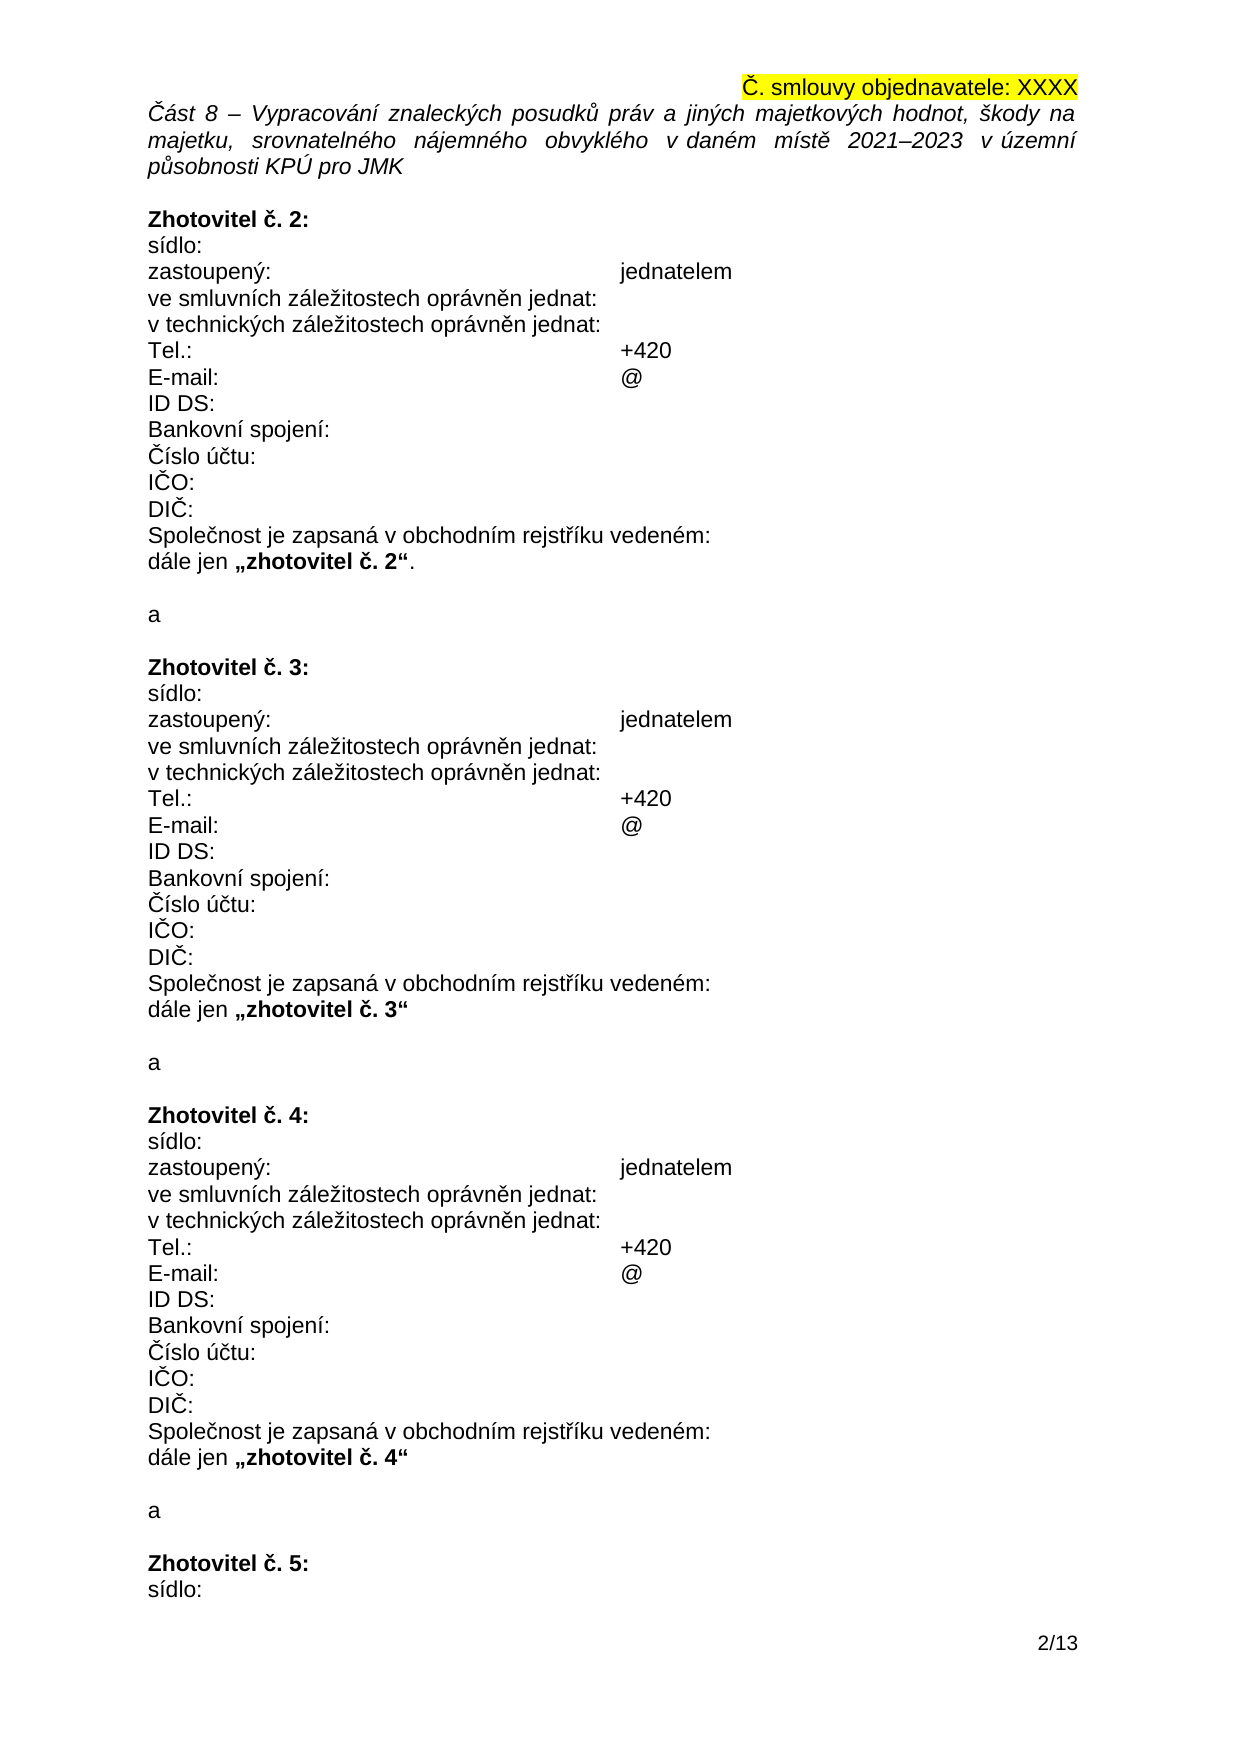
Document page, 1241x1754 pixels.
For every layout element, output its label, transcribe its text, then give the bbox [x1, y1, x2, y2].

text Bankovní spojení: [148, 416, 1078, 443]
text Bankovní spojení: [148, 1312, 1078, 1339]
text Zhotovitel č. 5: [148, 1550, 1078, 1576]
text a [148, 1497, 1078, 1523]
text Zhotovitel č. 3: [148, 654, 1078, 680]
text sídlo: [148, 232, 1078, 258]
text a [148, 1049, 1078, 1075]
text IČO: [148, 469, 1078, 496]
text v technických záležitostech oprávněn jednat: [148, 311, 1078, 337]
text sídlo: [148, 1128, 1078, 1154]
text dále jen „zhotovitel č. 2“. [148, 548, 1078, 574]
text v technických záležitostech oprávněn jednat: [148, 759, 1078, 785]
text sídlo: [148, 1576, 1078, 1602]
text ve smluvních záležitostech oprávněn jednat: [148, 1181, 1078, 1207]
text Číslo účtu: [148, 891, 1078, 917]
text dále jen „zhotovitel č. 3“ [148, 996, 1078, 1023]
text Tel.: +420 [148, 785, 1078, 812]
text zastoupený: jednatelem [148, 706, 1078, 733]
text ID DS: [148, 390, 1078, 416]
text E-mail: @ [148, 1260, 1078, 1286]
text ID DS: [148, 1286, 1078, 1312]
text dále jen „zhotovitel č. 4“ [148, 1444, 1078, 1471]
text zastoupený: jednatelem [148, 258, 1078, 285]
text DIČ: [148, 1392, 1078, 1418]
text ve smluvních záležitostech oprávněn jednat: [148, 285, 1078, 311]
text Zhotovitel č. 4: [148, 1102, 1078, 1128]
text Číslo účtu: [148, 1339, 1078, 1365]
text v technických záležitostech oprávněn jednat: [148, 1207, 1078, 1233]
text Zhotovitel č. 2: [148, 206, 1078, 232]
text E-mail: @ [148, 812, 1078, 838]
text Číslo účtu: [148, 443, 1078, 469]
text ve smluvních záležitostech oprávněn jednat: [148, 733, 1078, 759]
text zastoupený: jednatelem [148, 1154, 1078, 1181]
text a [148, 601, 1078, 627]
text IČO: [148, 1365, 1078, 1392]
text Tel.: +420 [148, 337, 1078, 364]
text DIČ: [148, 496, 1078, 522]
text Bankovní spojení: [148, 864, 1078, 891]
text IČO: [148, 917, 1078, 943]
text ID DS: [148, 838, 1078, 864]
text Společnost je zapsaná v obchodním rejstříku vedeném: [148, 970, 1078, 996]
text Tel.: +420 [148, 1233, 1078, 1260]
text E-mail: @ [148, 364, 1078, 390]
text sídlo: [148, 680, 1078, 706]
text DIČ: [148, 943, 1078, 970]
text Společnost je zapsaná v obchodním rejstříku vedeném: [148, 522, 1078, 548]
text Společnost je zapsaná v obchodním rejstříku vedeném: [148, 1418, 1078, 1444]
